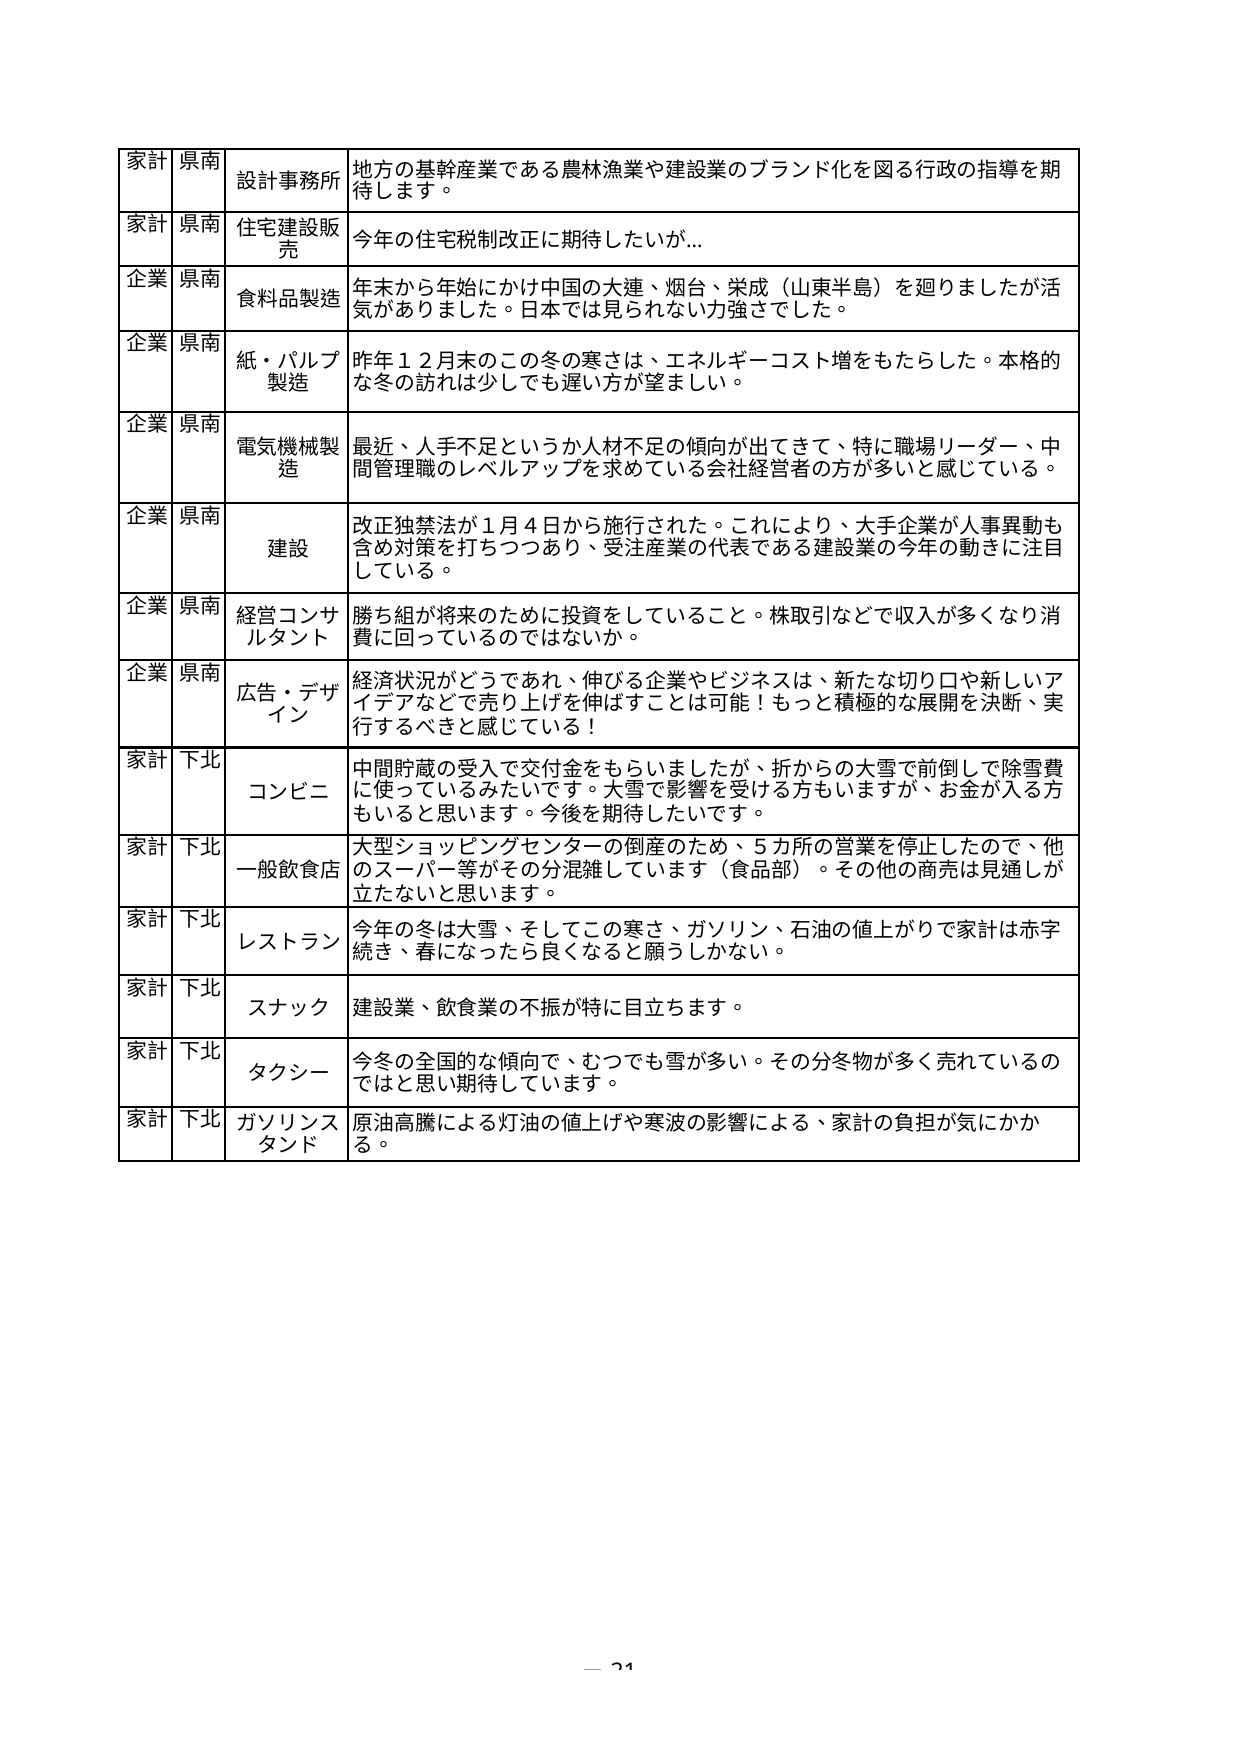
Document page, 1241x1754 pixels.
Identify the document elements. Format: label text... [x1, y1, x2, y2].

table_cell 食料品製造 [226, 267, 347, 329]
table_cell 下北 [173, 976, 224, 1037]
table_cell 企業 [120, 332, 171, 411]
table_cell 家計 [120, 976, 171, 1037]
table_cell 下北 [173, 836, 224, 906]
table_cell 下北 [173, 749, 224, 833]
table_cell 企業 [120, 504, 171, 592]
table_cell 下北 [173, 1108, 224, 1160]
table_cell 県南 [173, 661, 224, 746]
table_cell 企業 [120, 594, 171, 659]
table_cell ガソリンスタンド [226, 1108, 347, 1160]
table_cell 一般飲食店 [226, 836, 347, 906]
table_cell 県南 [173, 413, 224, 502]
table_cell 家計 [120, 749, 171, 833]
table_cell 家計 [120, 908, 171, 974]
table_cell 経済状況がどうであれ、伸びる企業やビジネスは、新たな切り口や新しいアイデアなどで売り上げを伸ばすことは可能！もっと積極的な展開を決断、実行するべきと感じている！ [349, 661, 1078, 746]
table_cell 県南 [173, 150, 224, 211]
table_cell 家計 [120, 213, 171, 265]
table_cell 企業 [120, 413, 171, 502]
table_cell タクシー [226, 1039, 347, 1106]
table_cell 家計 [120, 836, 171, 906]
table_cell 企業 [120, 267, 171, 329]
table_cell 経営コンサルタント [226, 594, 347, 659]
table_cell 広告・デザイン [226, 661, 347, 746]
table_cell 電気機械製造 [226, 413, 347, 502]
table_cell スナック [226, 976, 347, 1037]
table_cell 建設業、飲食業の不振が特に目立ちます。 [349, 976, 1078, 1037]
table_cell 県南 [173, 213, 224, 265]
table_cell 地方の基幹産業である農林漁業や建設業のブランド化を図る行政の指導を期待します。 [349, 150, 1078, 211]
table_cell 設計事務所 [226, 150, 347, 211]
table_cell 年末から年始にかけ中国の大連、烟台、栄成（山東半島）を廻りましたが活気がありました。日本では見られない力強さでした。 [349, 267, 1078, 329]
table_cell 企業 [120, 661, 171, 746]
table_cell 今年の住宅税制改正に期待したいが… [349, 213, 1078, 265]
table_cell 大型ショッピングセンターの倒産のため、５カ所の営業を停止したので、他のスーパー等がその分混雑しています（食品部）。その他の商売は見通しが立たないと思います。 [349, 836, 1078, 906]
table_cell 下北 [173, 908, 224, 974]
table_cell 最近、人手不足というか人材不足の傾向が出てきて、特に職場リーダー、中間管理職のレベルアップを求めている会社経営者の方が多いと感じている。 [349, 413, 1078, 502]
table_cell レストラン [226, 908, 347, 974]
table_cell 県南 [173, 267, 224, 329]
table_cell 勝ち組が将来のために投資をしていること。株取引などで収入が多くなり消費に回っているのではないか。 [349, 594, 1078, 659]
table_cell 家計 [120, 1108, 171, 1160]
table_cell 住宅建設販売 [226, 213, 347, 265]
table_cell 中間貯蔵の受入で交付金をもらいましたが、折からの大雪で前倒しで除雪費に使っているみたいです。大雪で影響を受ける方もいますが、お金が入る方もいると思います。今後を期待したいです。 [349, 749, 1078, 833]
table_cell 家計 [120, 1039, 171, 1106]
table_cell コンビニ [226, 749, 347, 833]
table_cell 建設 [226, 504, 347, 592]
table_cell 県南 [173, 332, 224, 411]
table_cell 昨年１２月末のこの冬の寒さは、エネルギーコスト増をもたらした。本格的な冬の訪れは少しでも遅い方が望ましい。 [349, 332, 1078, 411]
table_cell 今冬の全国的な傾向で、むつでも雪が多い。その分冬物が多く売れているのではと思い期待しています。 [349, 1039, 1078, 1106]
table_cell 家計 [120, 150, 171, 211]
table_cell 今年の冬は大雪、そしてこの寒さ、ガソリン、石油の値上がりで家計は赤字続き、春になったら良くなると願うしかない。 [349, 908, 1078, 974]
table_cell 下北 [173, 1039, 224, 1106]
table_cell 県南 [173, 504, 224, 592]
table_cell 原油高騰による灯油の値上げや寒波の影響による、家計の負担が気にかかる。 [349, 1108, 1078, 1160]
table_cell 紙・パルプ製造 [226, 332, 347, 411]
table_cell 改正独禁法が１月４日から施行された。これにより、大手企業が人事異動も含め対策を打ちつつあり、受注産業の代表である建設業の今年の動きに注目している。 [349, 504, 1078, 592]
table_cell 県南 [173, 594, 224, 659]
